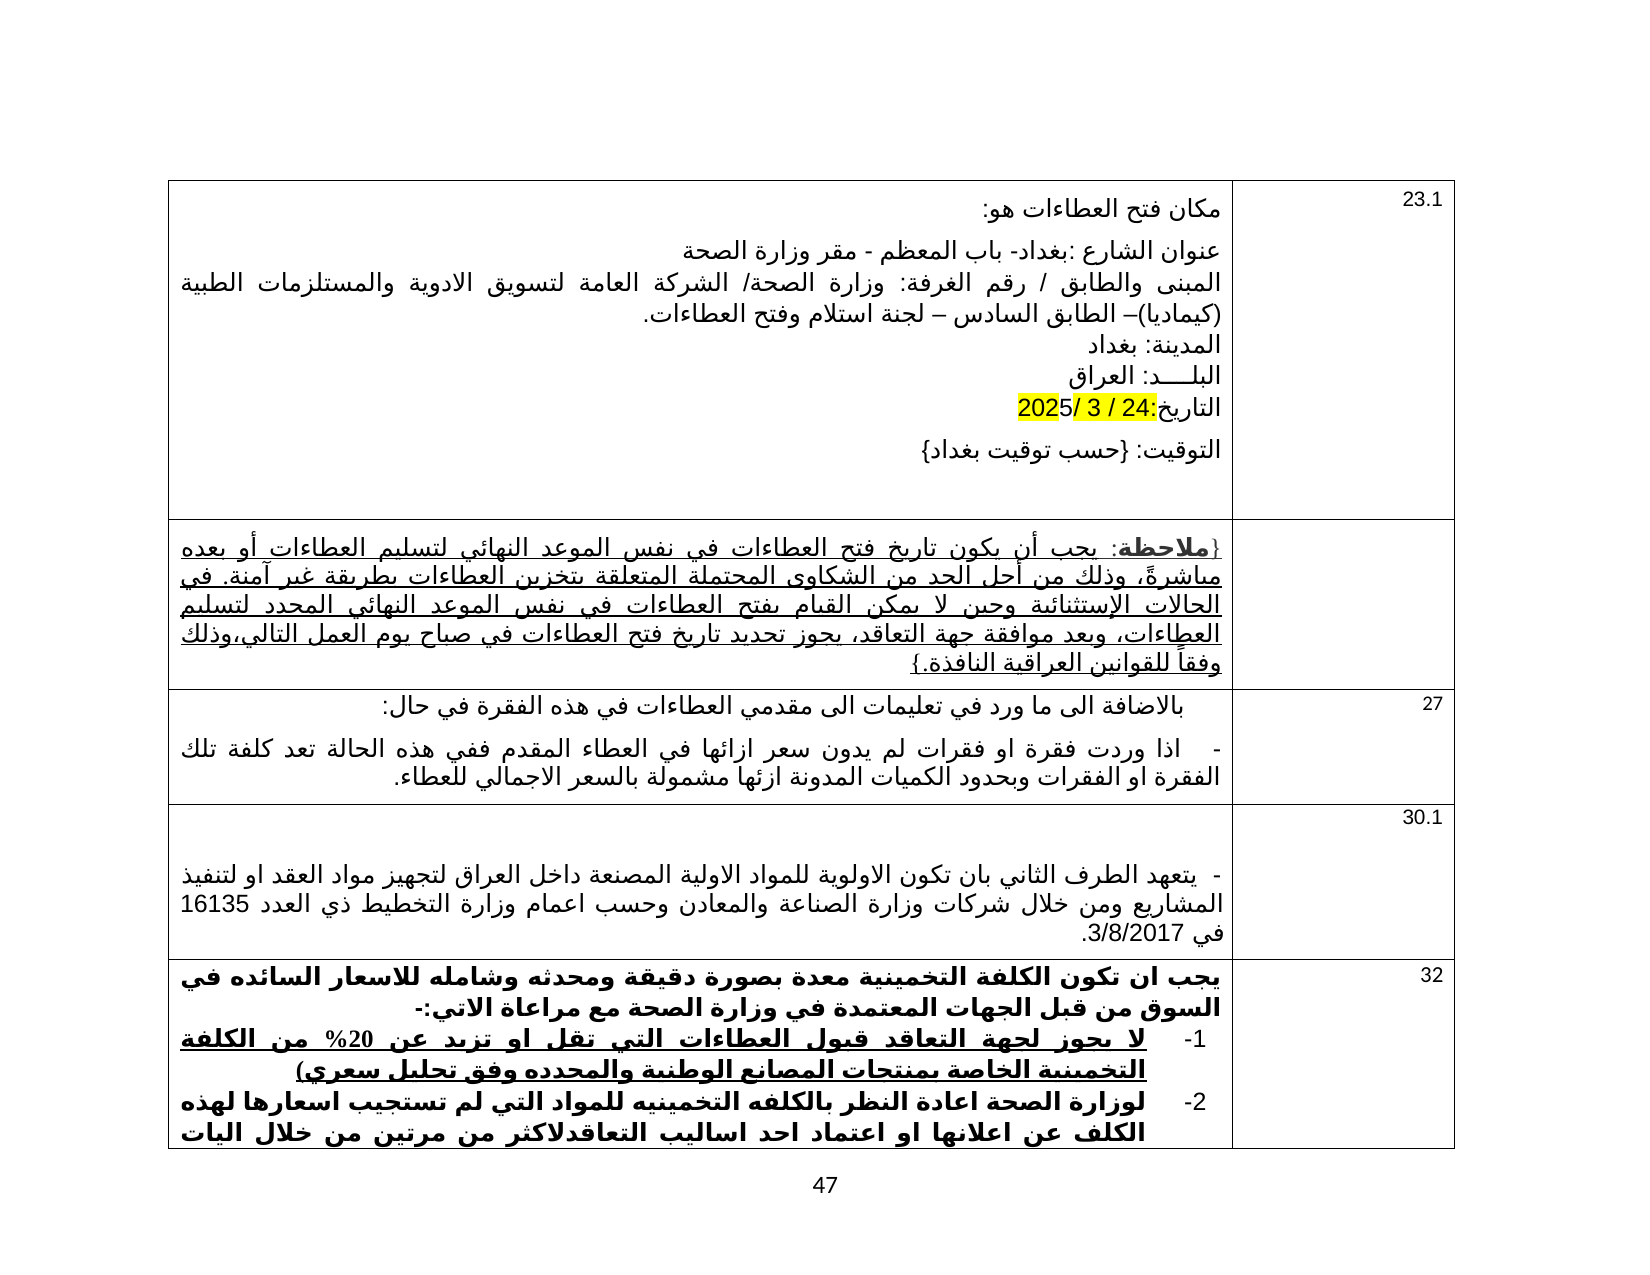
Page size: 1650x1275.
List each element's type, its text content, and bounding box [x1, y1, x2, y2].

table_cell بالاضافة الى ما ورد في تعليمات الى مقدمي العطاءات في هذه الفقرة في حال: - اذا وردت فقرة او فقرات لم يدون سعر ازائها في العطاء المقدم ففي هذه الحالة تعد كلفة تلك الفقرة او الفقرات وبحدود الكميات المدونة ازئها مشمولة بالسعر الاجمالي للعطاء. [169, 690, 1232, 804]
table_cell 23.1 [1233, 181, 1454, 519]
table_cell - يتعهد الطرف الثاني بان تكون الاولوية للمواد الاولية المصنعة داخل العراق لتجهيز مواد العقد او لتنفيذ المشاريع ومن خلال شركات وزارة الصناعة والمعادن وحسب اعمام وزارة التخطيط ذي العدد 16135 في 3/8/2017. [169, 805, 1232, 959]
table_cell 30.1 [1233, 805, 1454, 959]
table_cell 32 [1233, 960, 1454, 1147]
table_cell [1233, 520, 1454, 689]
table_cell {ملاحظة: يجب أن يكون تاريخ فتح العطاءات في نفس الموعد النهائي لتسليم العطاءات أو بعده مباشرةً، وذلك من أجل الحد من الشكاوى المحتملة المتعلقة بتخزين العطاءات بطريقة غير آمنة. في الحالات الإستثنائية وحين لا يمكن القيام بفتح العطاءات في نفس الموعد النهائي المحدد لتسليم العطاءات، وبعد موافقة جهة التعاقد، يجوز تحديد تاريخ فتح العطاءات في صباح يوم العمل التالي،وذلك وفقاً للقوانين العراقية النافذة.} [169, 520, 1232, 689]
table_cell مكان فتح العطاءات هو: عنوان الشارع :بغداد- باب المعظم - مقر وزارة الصحة المبنى والطابق / رقم الغرفة: وزارة الصحة/ الشركة العامة لتسويق الادوية والمستلزمات الطبية (كيماديا)– الطابق السادس – لجنة استلام وفتح العطاءات. المدينة: بغداد البلــــد: العراق التاريخ:24 / 3 /2025 التوقيت: {حسب توقيت بغداد} [169, 181, 1232, 519]
table_cell 27 [1233, 690, 1454, 804]
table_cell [169, 960, 1232, 1147]
